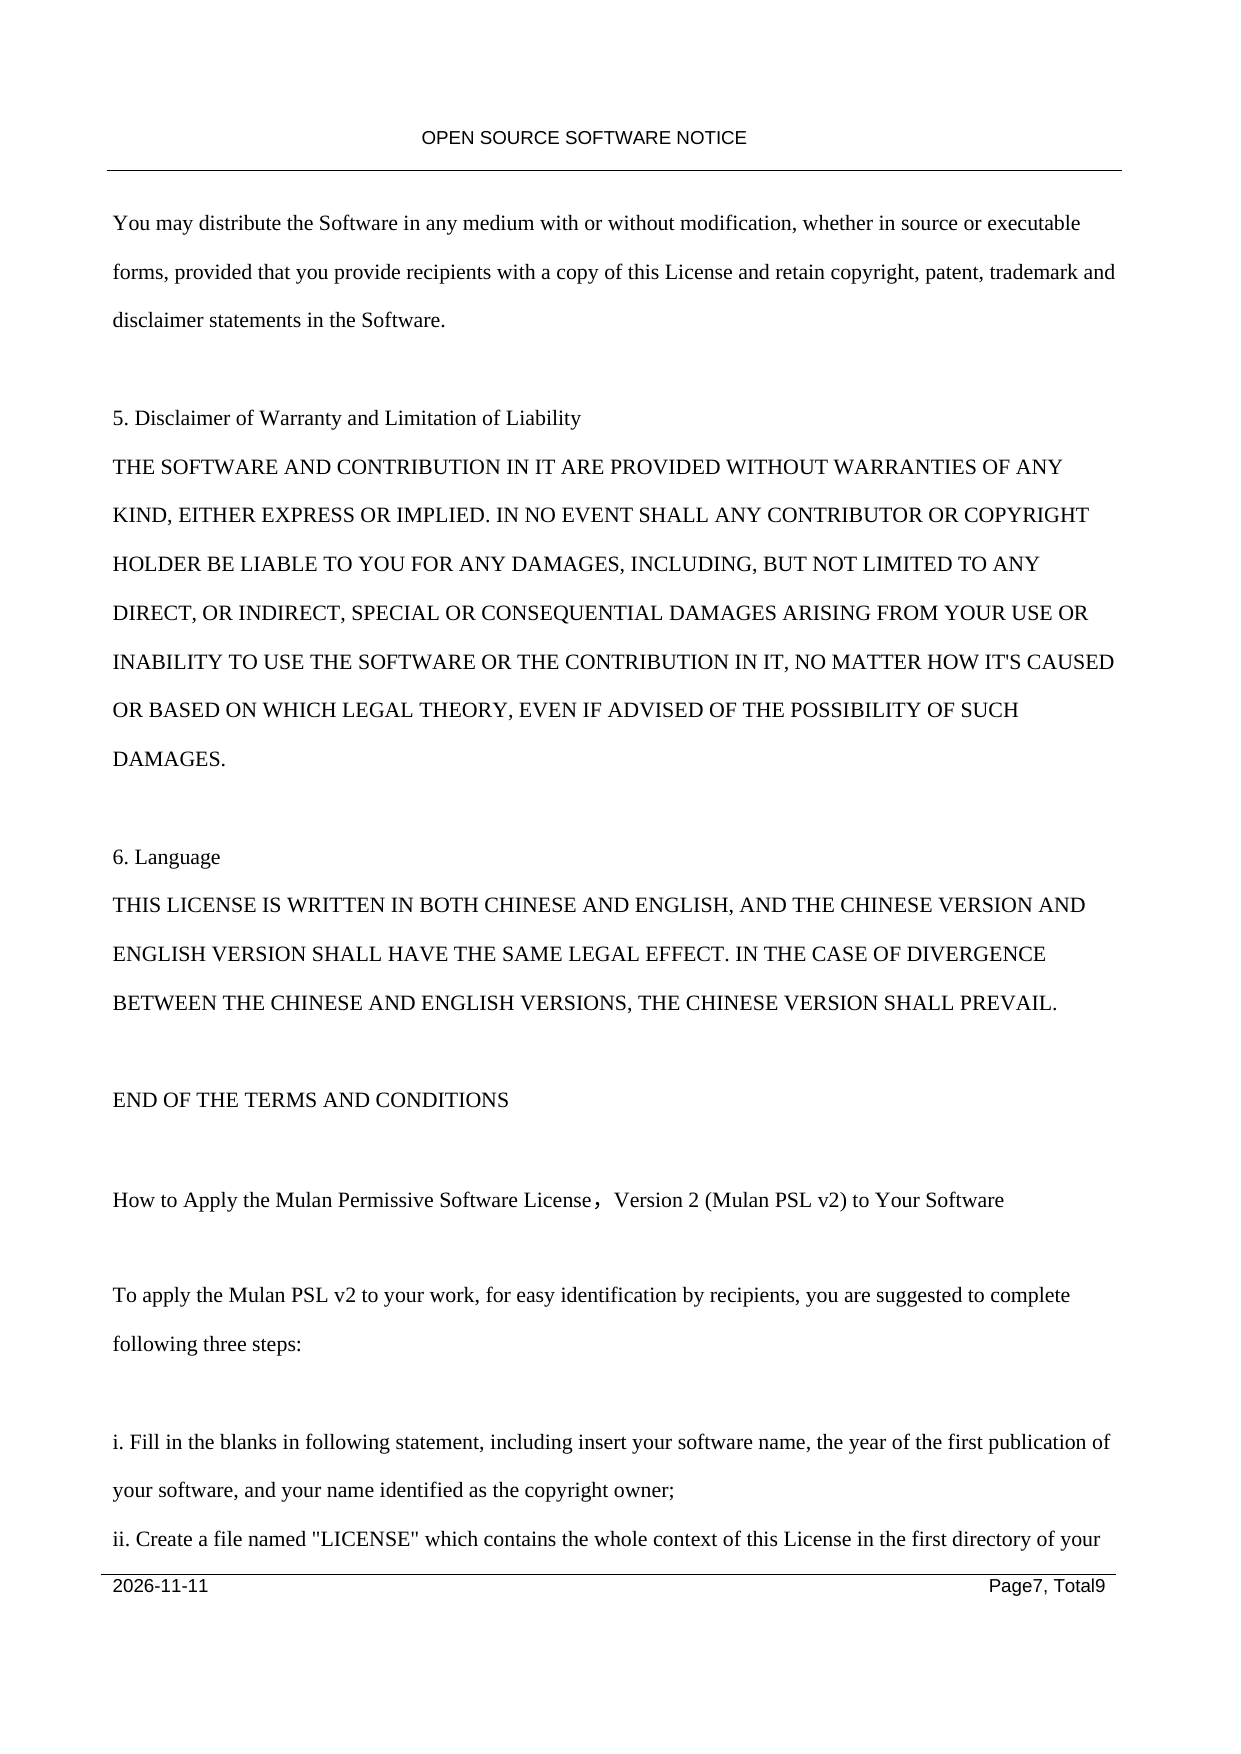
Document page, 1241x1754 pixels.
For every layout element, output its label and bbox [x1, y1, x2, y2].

text [112, 206, 1128, 1555]
